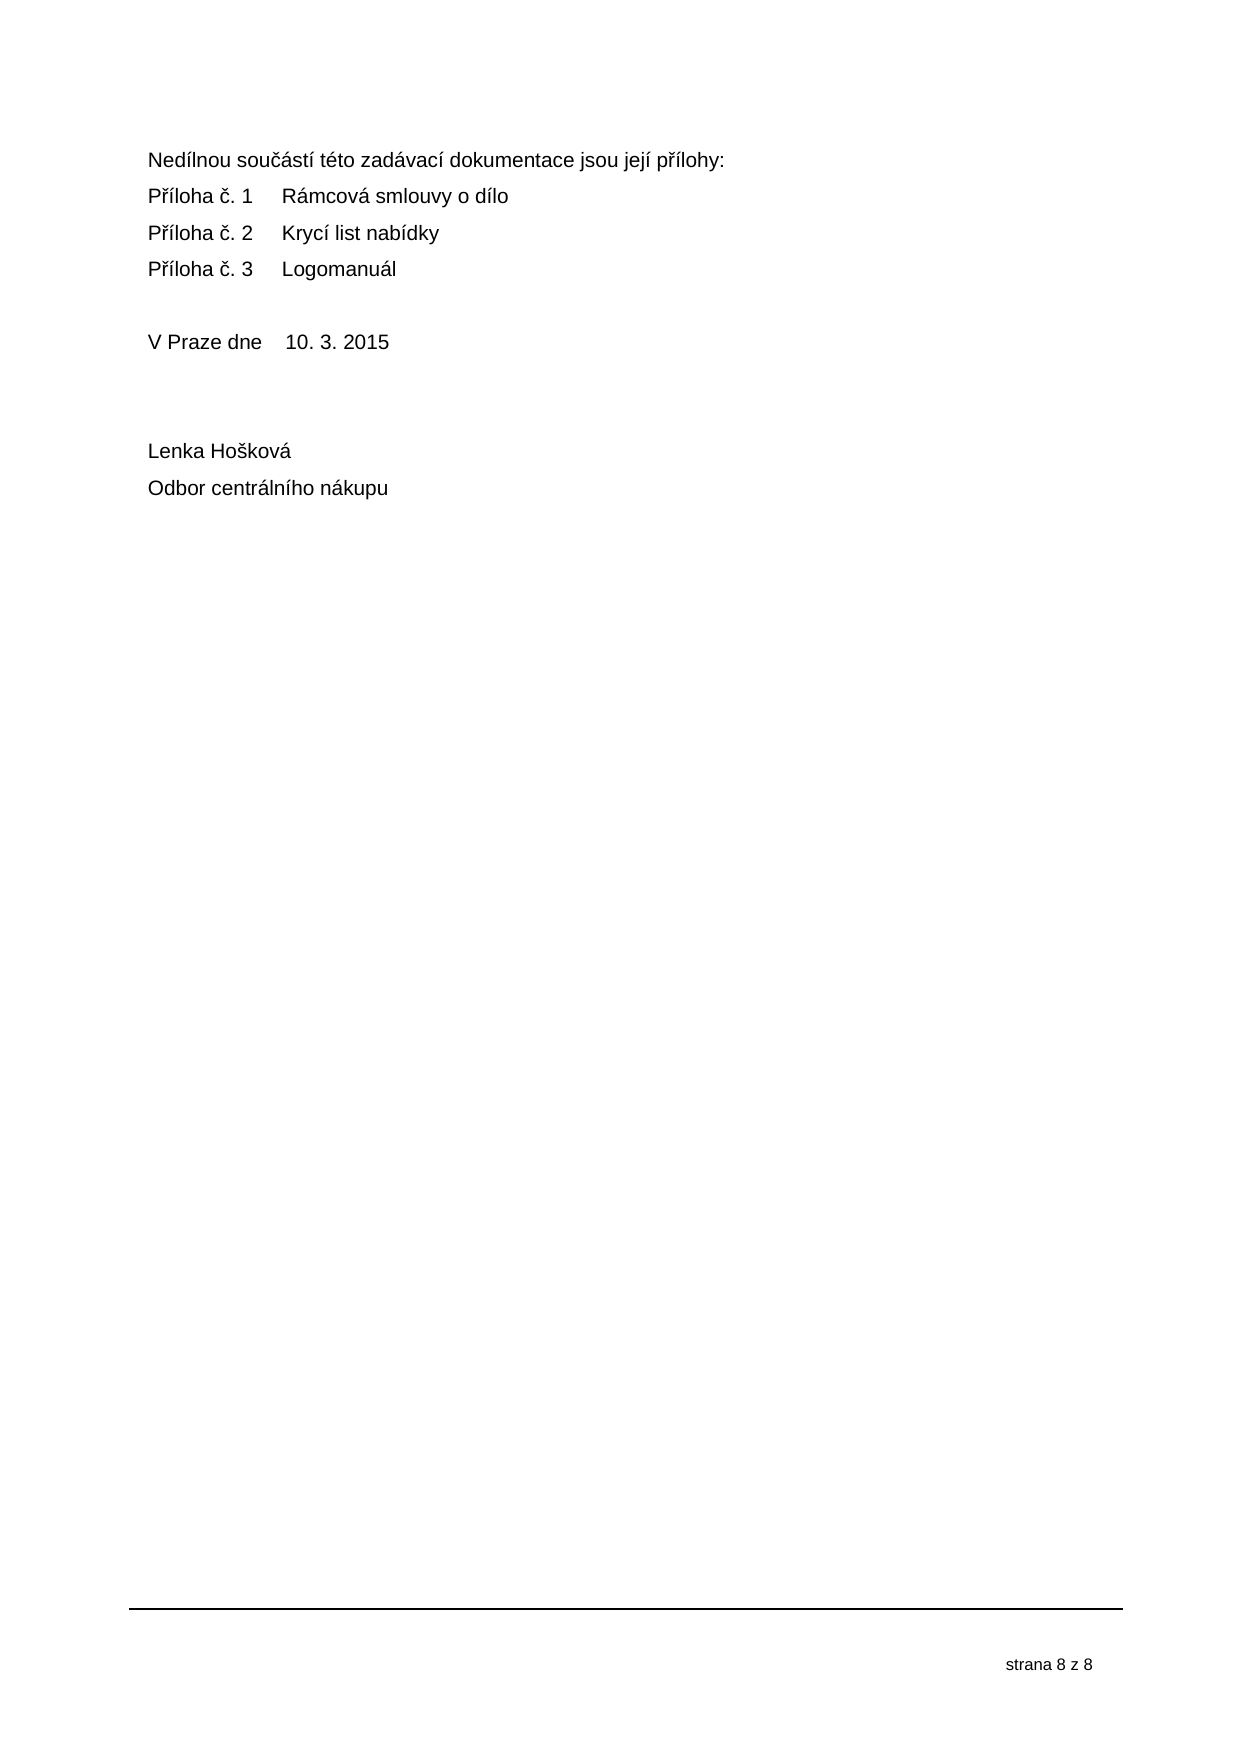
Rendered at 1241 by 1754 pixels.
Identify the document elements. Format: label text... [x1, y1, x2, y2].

text Příloha č. 1 Rámcová smlouvy o dílo [148, 184, 1122, 208]
text Příloha č. 3 Logomanuál [148, 257, 1122, 281]
text V Praze dne 10. 3. 2015 [148, 330, 1122, 354]
text Odbor centrálního nákupu [148, 476, 1122, 500]
text Lenka Hošková [148, 439, 1122, 463]
text Příloha č. 2 Krycí list nabídky [148, 221, 1122, 244]
text Nedílnou součástí této zadávací dokumentace jsou její přílohy: [148, 148, 1122, 172]
